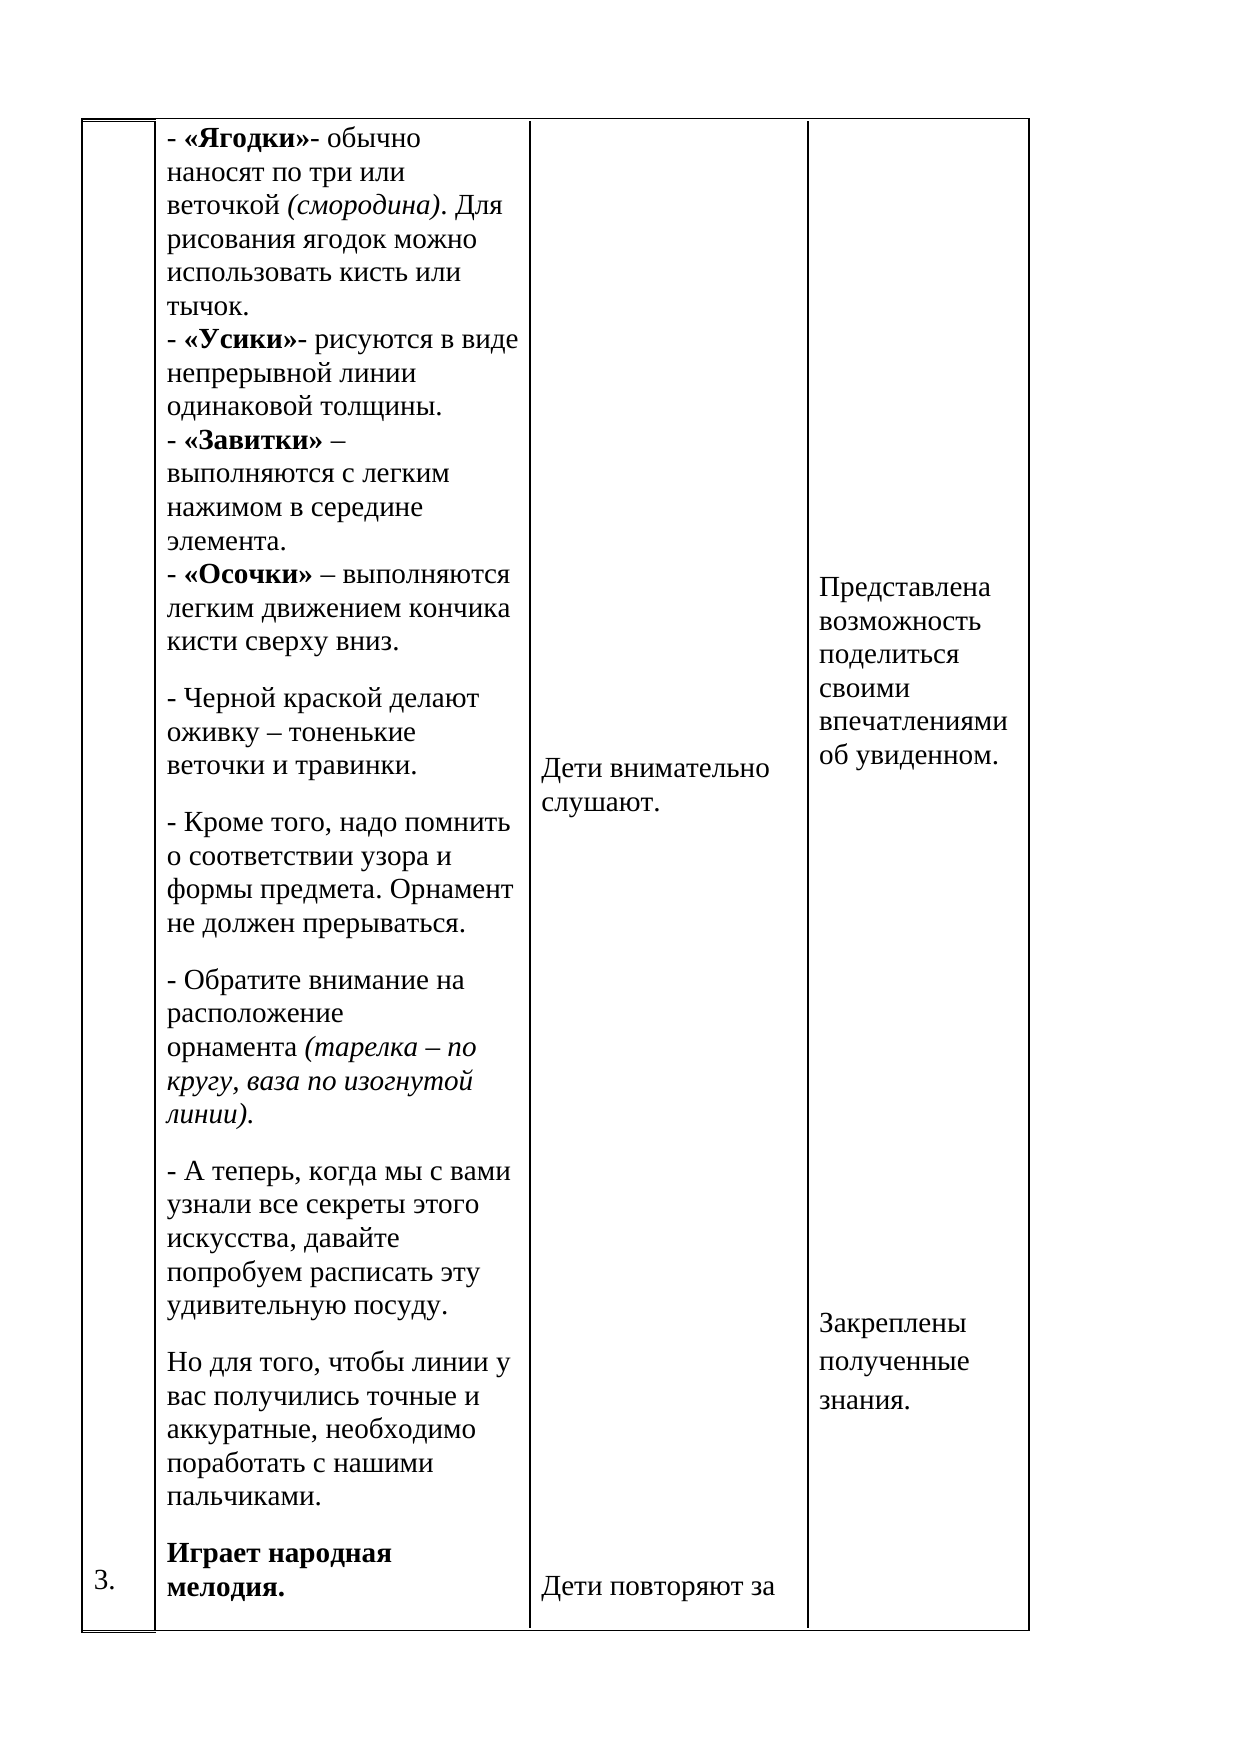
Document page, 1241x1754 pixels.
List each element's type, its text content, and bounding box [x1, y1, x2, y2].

table_cell 2. 3. [83, 122, 154, 1629]
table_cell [530, 119, 808, 1629]
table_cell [155, 119, 530, 1629]
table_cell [808, 119, 1028, 1629]
